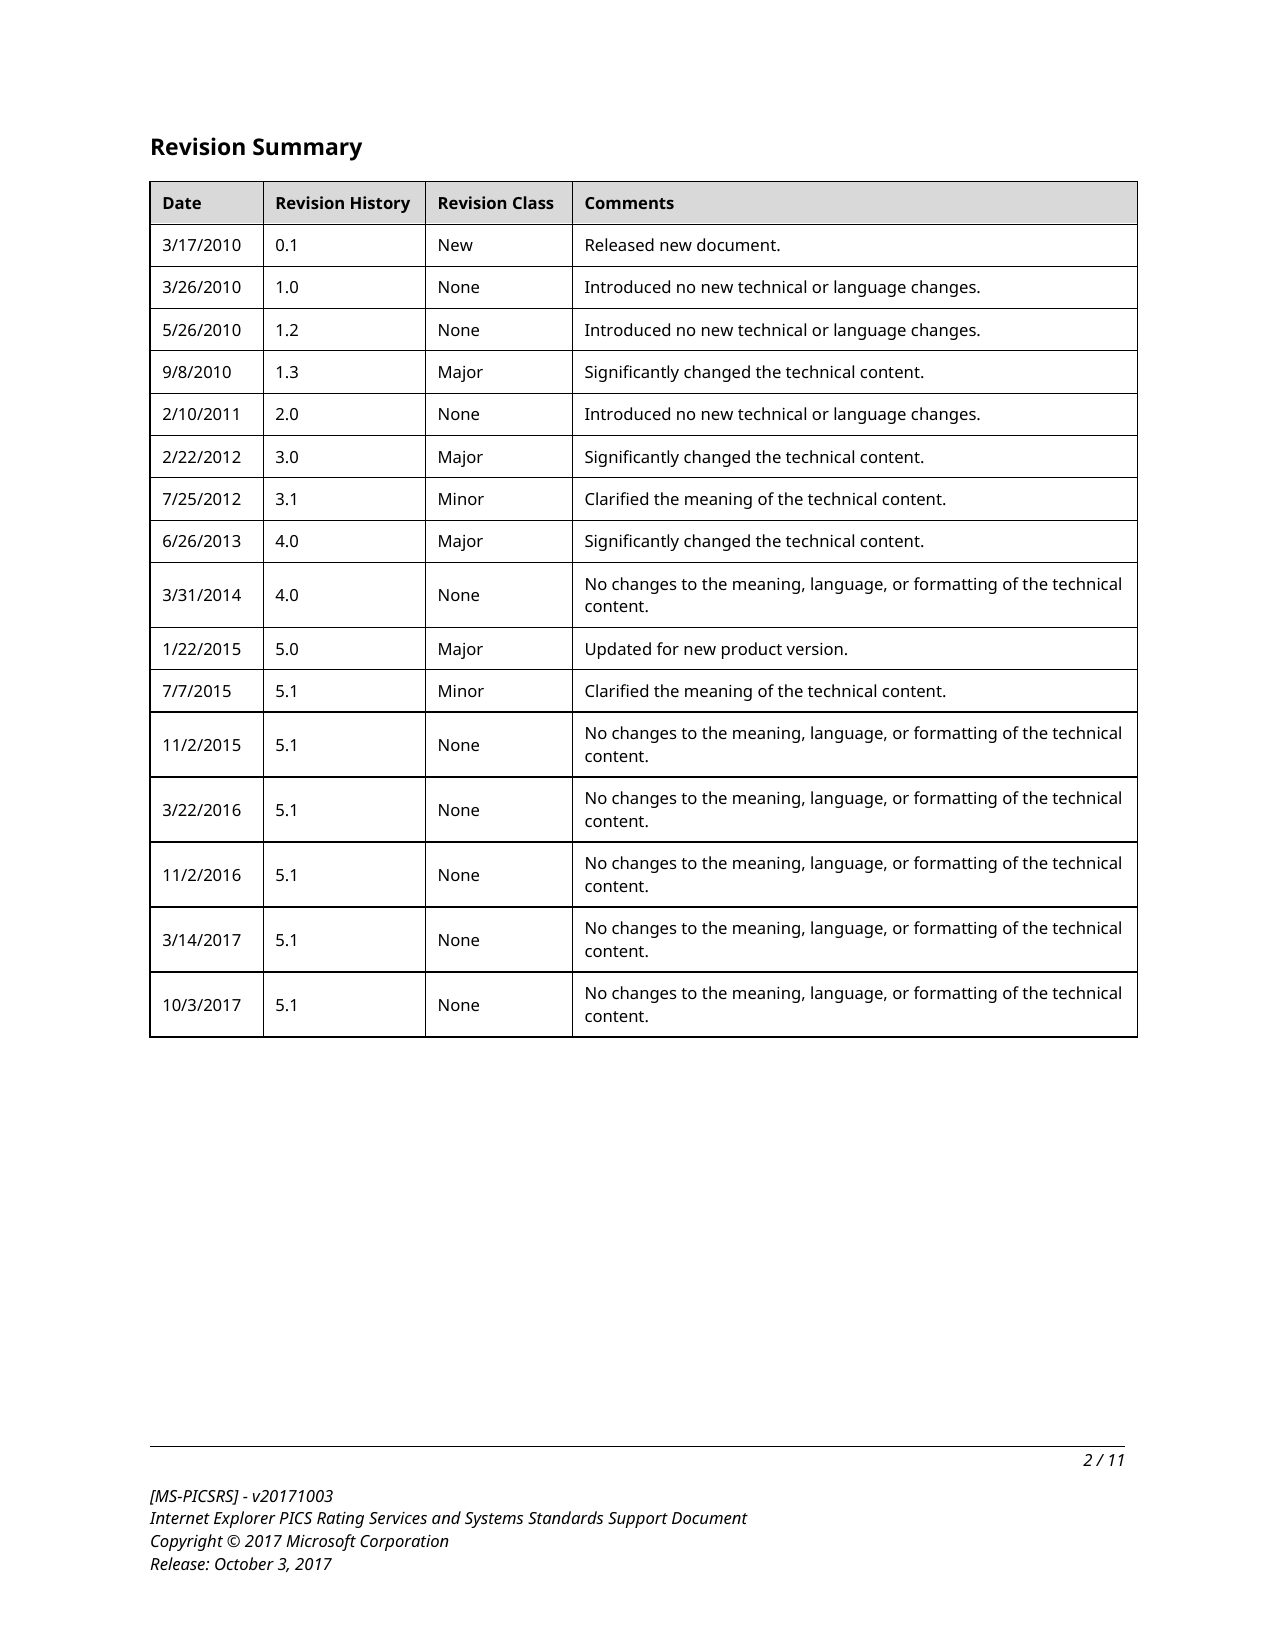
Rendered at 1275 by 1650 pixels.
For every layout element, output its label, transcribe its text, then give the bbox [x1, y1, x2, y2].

table_cell 3/17/2010 [151, 225, 263, 266]
table_cell 5.1 [264, 973, 425, 1036]
table_header Date [151, 182, 263, 223]
table_cell 1.2 [264, 309, 425, 350]
table_header Revision Class [426, 182, 572, 223]
table_cell None [426, 973, 572, 1036]
table_cell Minor [426, 670, 572, 711]
table_cell Clarified the meaning of the technical content. [573, 478, 1137, 519]
table_cell 1.3 [264, 351, 425, 393]
table_cell 1.0 [264, 267, 425, 308]
table_cell 1/22/2015 [151, 628, 263, 669]
table_cell 7/25/2012 [151, 478, 263, 519]
table_cell No changes to the meaning, language, or formatting of the technical content. [573, 713, 1137, 776]
table_cell None [426, 267, 572, 308]
table_header Comments [573, 182, 1137, 223]
table_cell 3.1 [264, 478, 425, 519]
table_cell Significantly changed the technical content. [573, 521, 1137, 562]
table_cell Major [426, 628, 572, 669]
table_cell Clarified the meaning of the technical content. [573, 670, 1137, 711]
table_cell 2.0 [264, 394, 425, 435]
table_cell No changes to the meaning, language, or formatting of the technical content. [573, 973, 1137, 1036]
table_cell 2/10/2011 [151, 394, 263, 435]
table_cell 3/26/2010 [151, 267, 263, 308]
table_cell None [426, 908, 572, 971]
table_cell 5.0 [264, 628, 425, 669]
table_cell 0.1 [264, 225, 425, 266]
table_cell Major [426, 436, 572, 477]
table_header Revision History [264, 182, 425, 223]
table_cell No changes to the meaning, language, or formatting of the technical content. [573, 778, 1137, 841]
table_cell No changes to the meaning, language, or formatting of the technical content. [573, 843, 1137, 906]
table_cell 7/7/2015 [151, 670, 263, 711]
table_cell Major [426, 351, 572, 393]
table_cell None [426, 778, 572, 841]
table_cell Released new document. [573, 225, 1137, 266]
table_cell 6/26/2013 [151, 521, 263, 562]
table_cell 3/22/2016 [151, 778, 263, 841]
table_cell Significantly changed the technical content. [573, 351, 1137, 393]
table_cell Significantly changed the technical content. [573, 436, 1137, 477]
table_cell 4.0 [264, 563, 425, 627]
table_cell 5/26/2010 [151, 309, 263, 350]
text Revision Summary [150, 131, 1125, 162]
table_cell Major [426, 521, 572, 562]
table_cell No changes to the meaning, language, or formatting of the technical content. [573, 563, 1137, 627]
table_cell 9/8/2010 [151, 351, 263, 393]
table_cell 4.0 [264, 521, 425, 562]
table_cell Introduced no new technical or language changes. [573, 267, 1137, 308]
table_cell 10/3/2017 [151, 973, 263, 1036]
table_cell 5.1 [264, 670, 425, 711]
table_cell None [426, 843, 572, 906]
table_cell 5.1 [264, 908, 425, 971]
table_cell 3/14/2017 [151, 908, 263, 971]
table_cell 11/2/2016 [151, 843, 263, 906]
table_cell None [426, 394, 572, 435]
table_cell 5.1 [264, 713, 425, 776]
table_cell 3.0 [264, 436, 425, 477]
table_cell None [426, 563, 572, 627]
table_cell 2/22/2012 [151, 436, 263, 477]
table_cell New [426, 225, 572, 266]
table_cell 5.1 [264, 843, 425, 906]
table_cell 11/2/2015 [151, 713, 263, 776]
table_cell None [426, 713, 572, 776]
table_cell None [426, 309, 572, 350]
table_cell 3/31/2014 [151, 563, 263, 627]
table_cell 5.1 [264, 778, 425, 841]
table_cell Updated for new product version. [573, 628, 1137, 669]
table_cell Introduced no new technical or language changes. [573, 309, 1137, 350]
table_cell Introduced no new technical or language changes. [573, 394, 1137, 435]
table_cell Minor [426, 478, 572, 519]
table_cell No changes to the meaning, language, or formatting of the technical content. [573, 908, 1137, 971]
